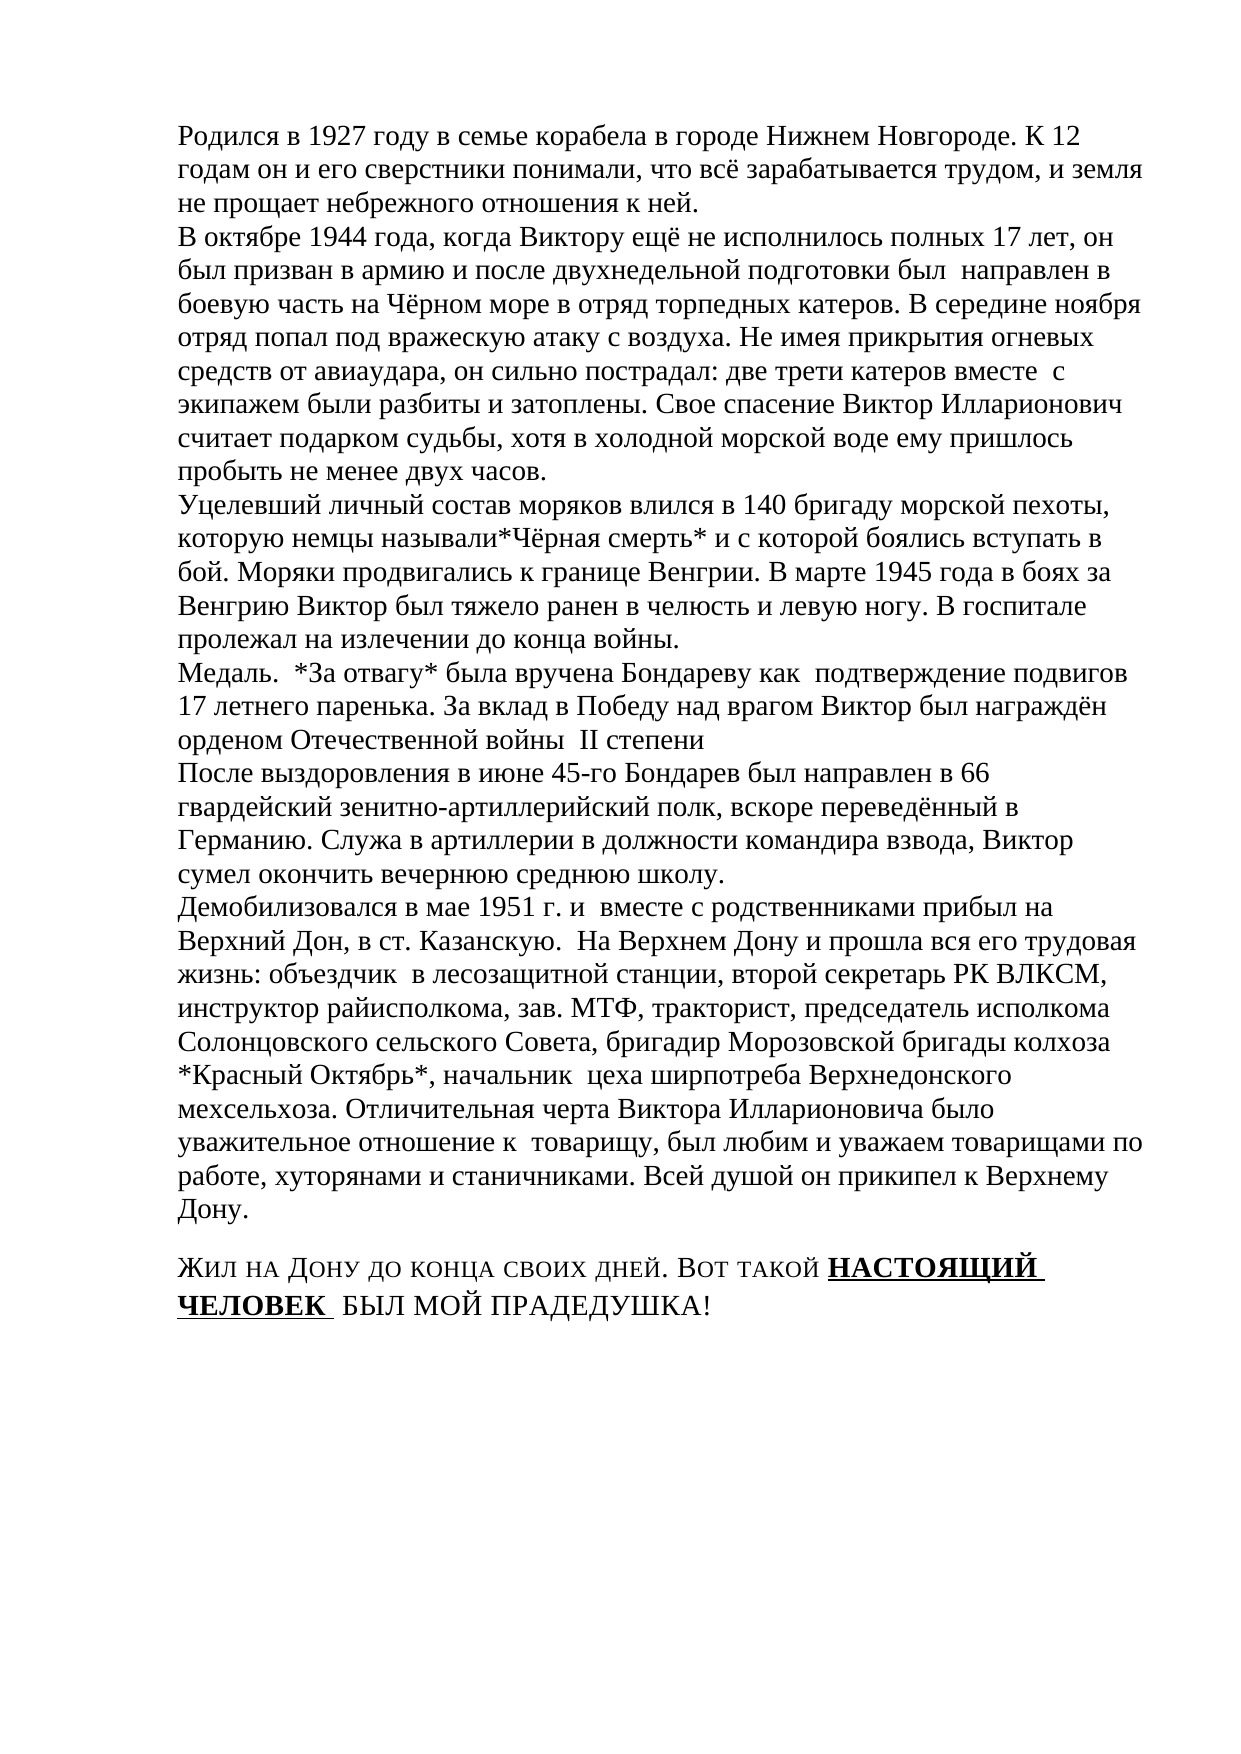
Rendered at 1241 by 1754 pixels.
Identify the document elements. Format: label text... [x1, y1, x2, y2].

text Родился в 1927 году в семье корабела в городе Нижнем Новгороде. К 12 годам он и его сверстники понимали, что всё зарабатывается трудом, и земля не прощает небрежного отношения к ней. [177, 118, 1152, 219]
subtitle Жил на Дону до конца своих дней. Вот такой НАСТОЯЩИЙ ЧЕЛОВЕК БЫЛ МОЙ ПРАДЕДУШКА! [177, 1250, 1152, 1322]
text Демобилизовался в мае 1951 г. и вместе с родственниками прибыл на Верхний Дон, в ст. Казанскую. На Верхнем Дону и прошла вся его трудовая жизнь: объездчик в лесозащитной станции, второй секретарь РК ВЛКСМ, инструктор райисполкома, зав. МТФ, тракторист, председатель исполкома Солонцовского сельского Совета, бригадир Морозовской бригады колхоза *Красный Октябрь*, начальник цеха ширпотреба Верхнедонского мехсельхоза. Отличительная черта Виктора Илларионовича было уважительное отношение к товарищу, был любим и уважаем товарищами по работе, хуторянами и станичниками. Всей душой он прикипел к Верхнему Дону. [177, 889, 1152, 1225]
text Уцелевший личный состав моряков влился в 140 бригаду морской пехоты, которую немцы называли*Чёрная смерть* и с которой боялись вступать в бой. Моряки продвигались к границе Венгрии. В марте 1945 года в боях за Венгрию Виктор был тяжело ранен в челюсть и левую ногу. В госпитале пролежал на излечении до конца войны. [177, 487, 1152, 655]
text После выздоровления в июне 45-го Бондарев был направлен в 66 гвардейский зенитно-артиллерийский полк, вскоре переведённый в Германию. Служа в артиллерии в должности командира взвода, Виктор сумел окончить вечернюю среднюю школу. [177, 755, 1152, 889]
text В октябре 1944 года, когда Виктору ещё не исполнилось полных 17 лет, он был призван в армию и после двухнедельной подготовки был направлен в боевую часть на Чёрном море в отряд торпедных катеров. В середине ноября отряд попал под вражескую атаку с воздуха. Не имея прикрытия огневых средств от авиаудара, он сильно пострадал: две трети катеров вместе с экипажем были разбиты и затоплены. Свое спасение Виктор Илларионович считает подарком судьбы, хотя в холодной морской воде ему пришлось пробыть не менее двух часов. [177, 219, 1152, 487]
text Медаль. *За отвагу* была вручена Бондареву как подтверждение подвигов 17 летнего паренька. За вклад в Победу над врагом Виктор был награждён орденом Отечественной войны II степени [177, 655, 1152, 755]
